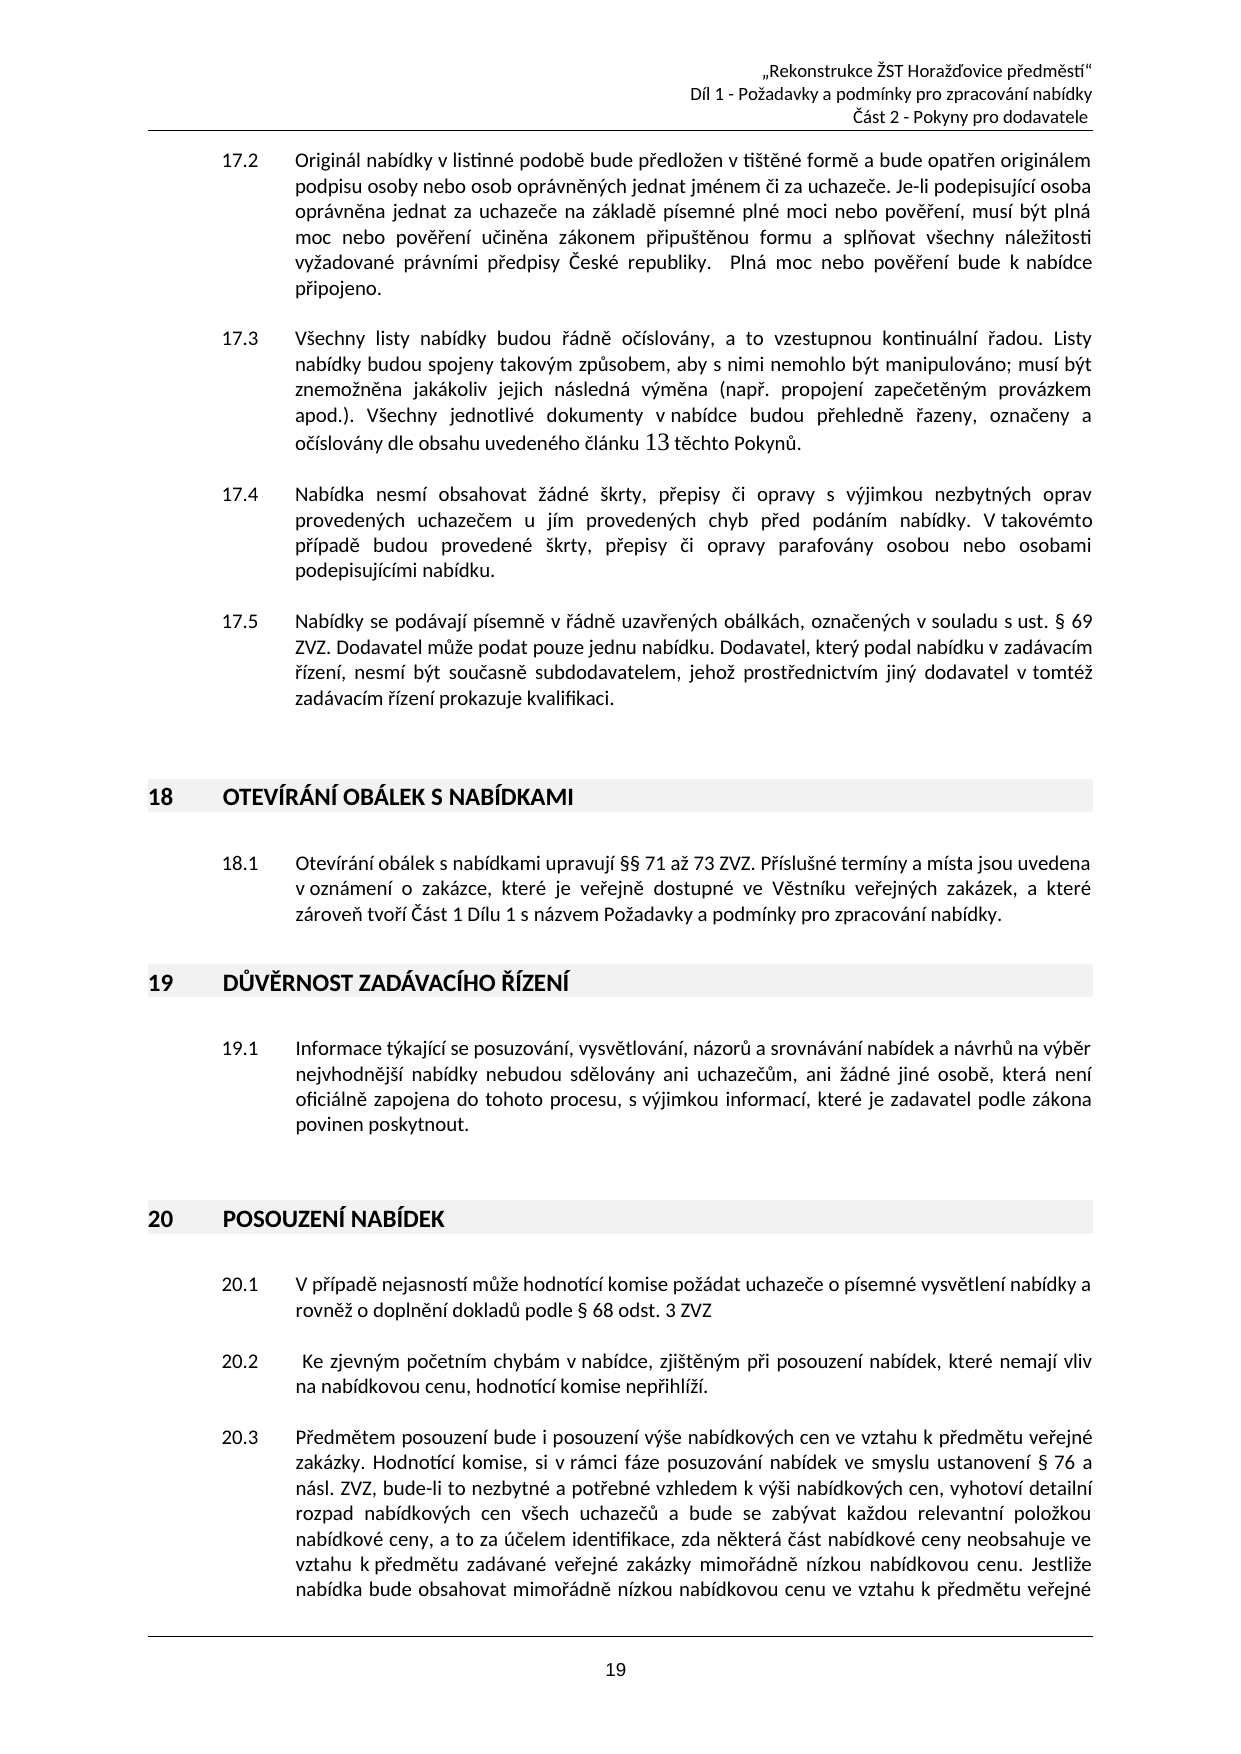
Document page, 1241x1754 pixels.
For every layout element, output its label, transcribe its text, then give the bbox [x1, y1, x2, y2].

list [221, 1424, 1093, 1602]
subtitle POSOUZENÍ NABÍDEK [148, 1200, 1093, 1234]
list Ke zjevným početním chybám v nabídce, zjištěným při posouzení nabídek, které nemají vliv na nabídkovou cenu, hodnotící komise nepřihlíží. [221, 1348, 1093, 1399]
list Nabídky se podávají písemně v řádně uzavřených obálkách, označených v souladu s ust. § 69 ZVZ. Dodavatel může podat pouze jednu nabídku. Dodavatel, který podal nabídku v zadávacím řízení, nesmí být současně subdodavatelem, jehož prostřednictvím jiný dodavatel v tomtéž zadávacím řízení prokazuje kvalifikaci. [221, 608, 1093, 710]
subtitle OTEVÍRÁNÍ OBÁLEK S NABÍDKAMI [148, 779, 1093, 812]
list Nabídka nesmí obsahovat žádné škrty, přepisy či opravy s výjimkou nezbytných oprav provedených uchazečem u jím provedených chyb před podáním nabídky. V takovémto případě budou provedené škrty, přepisy či opravy parafovány osobou nebo osobami podepisujícími nabídku. [221, 481, 1093, 583]
list Originál nabídky v listinné podobě bude předložen v tištěné formě a bude opatřen originálem podpisu osoby nebo osob oprávněných jednat jménem či za uchazeče. Je-li podepisující osoba oprávněna jednat za uchazeče na základě písemné plné moci nebo pověření, musí být plná moc nebo pověření učiněna zákonem připuštěnou formu a splňovat všechny náležitosti vyžadované právními předpisy České republiky. Plná moc nebo pověření bude k nabídce připojeno. [221, 148, 1093, 300]
list Informace týkající se posuzování, vysvětlování, názorů a srovnávání nabídek a návrhů na výběr nejvhodnější nabídky nebudou sdělovány ani uchazečům, ani žádné jiné osobě, která není oficiálně zapojena do tohoto procesu, s výjimkou informací, které je zadavatel podle zákona povinen poskytnout. [221, 1035, 1093, 1137]
subtitle DŮVĚRNOST ZADÁVACÍHO ŘÍZENÍ [148, 964, 1093, 997]
list V případě nejasností může hodnotící komise požádat uchazeče o písemné vysvětlení nabídky a rovněž o doplnění dokladů podle § 68 odst. 3 ZVZ [221, 1272, 1093, 1322]
list Všechny listy nabídky budou řádně očíslovány, a to vzestupnou kontinuální řadou. Listy nabídky budou spojeny takovým způsobem, aby s nimi nemohlo být manipulováno; musí být znemožněna jakákoliv jejich následná výměna (např. propojení zapečetěným provázkem apod.). Všechny jednotlivé dokumenty v nabídce budou přehledně řazeny, označeny a očíslovány dle obsahu uvedeného článku 13 těchto Pokynů. [221, 326, 1093, 456]
text 18.1 Otevírání obálek s nabídkami upravují §§ 71 až 73 ZVZ. Příslušné termíny a místa jsou uvedena v oznámení o zakázce, které je veřejně dostupné ve Věstníku veřejných zakázek, a které zároveň tvoří Část 1 Dílu 1 s názvem Požadavky a podmínky pro zpracování nabídky. [221, 850, 1093, 926]
